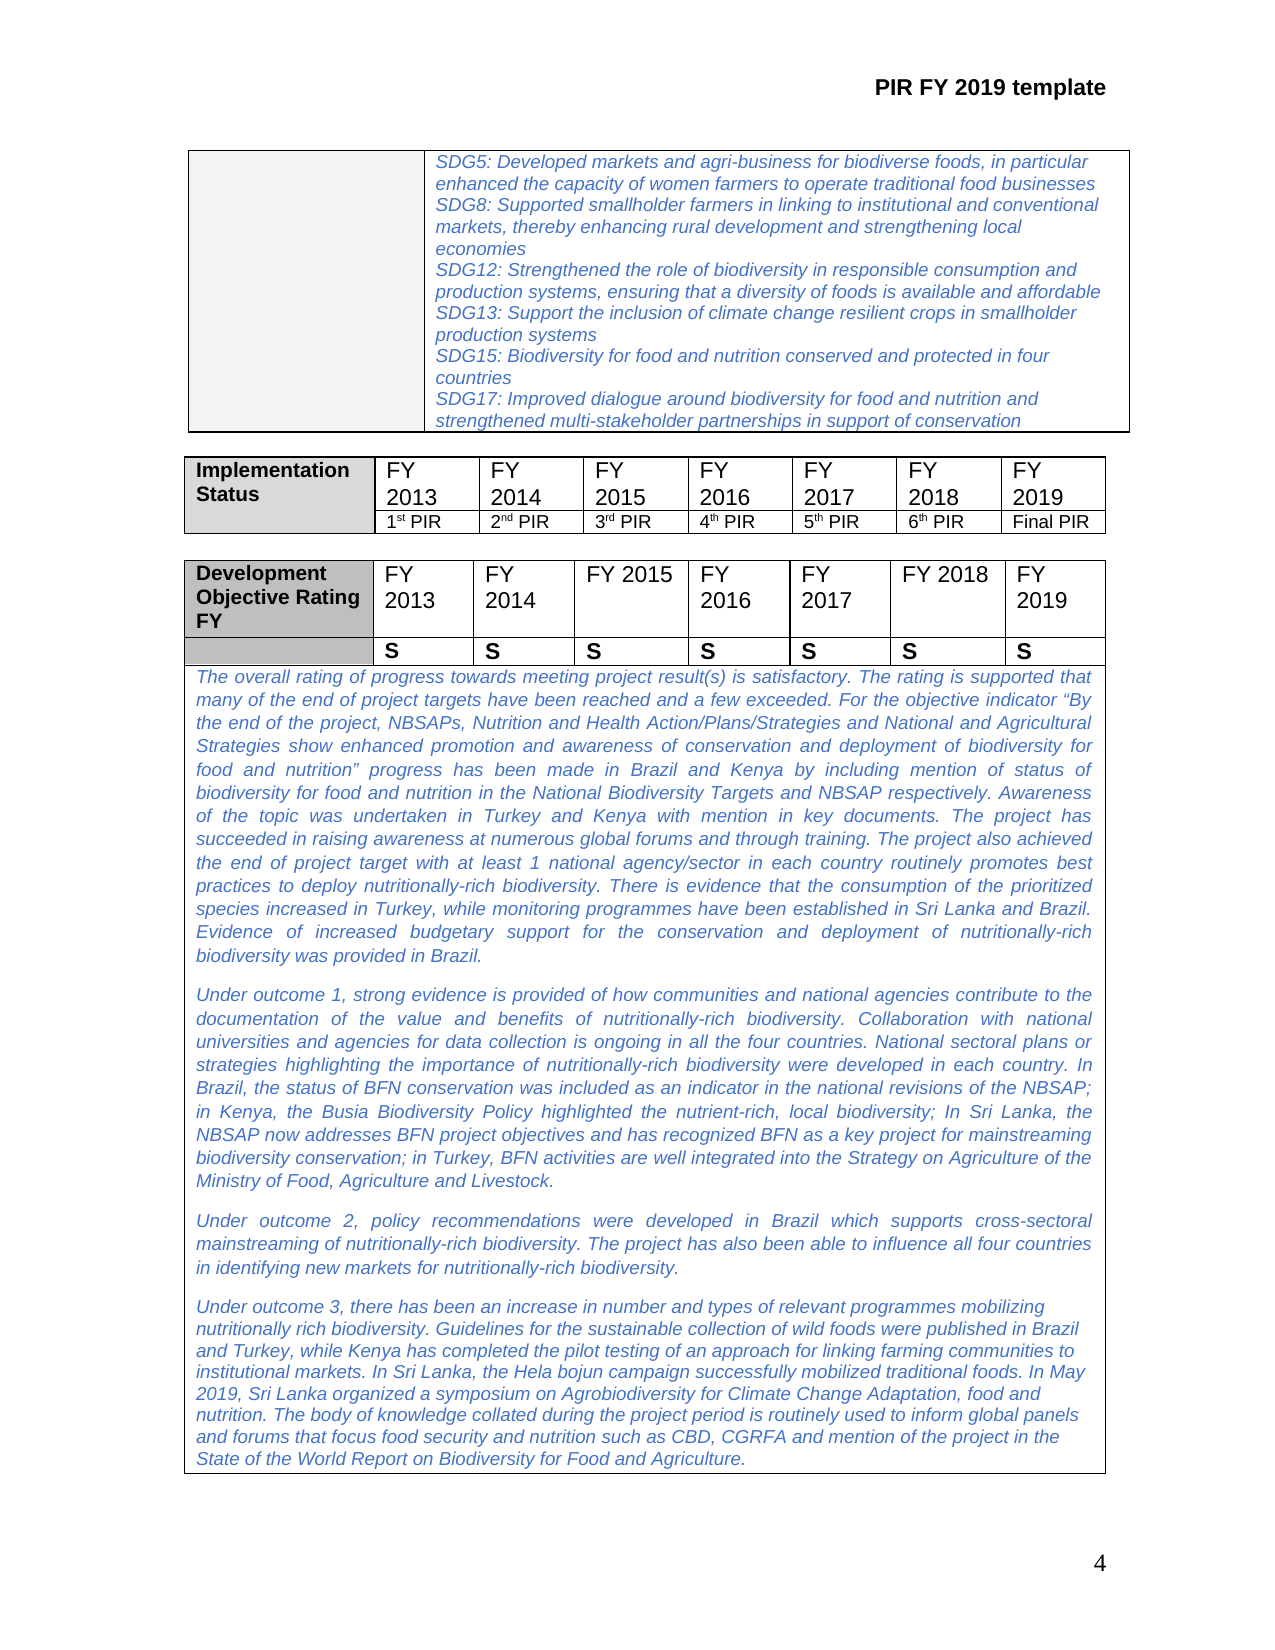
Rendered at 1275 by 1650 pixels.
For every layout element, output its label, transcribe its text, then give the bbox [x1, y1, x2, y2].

table_header FY 2015 [575, 561, 688, 637]
table_cell 1st PIR [376, 511, 479, 533]
table_cell S [891, 638, 1005, 664]
table_cell Final PIR [1002, 511, 1105, 533]
table_cell S [474, 638, 574, 664]
table_header Development Objective Rating FY [185, 561, 373, 637]
table_header Implementation Status [185, 458, 374, 533]
table_header FY 2018 [897, 458, 1001, 510]
table_header FY 2019 [1002, 458, 1105, 510]
table_cell S [374, 638, 473, 664]
table_cell S [575, 638, 688, 664]
table_header FY 2015 [584, 458, 688, 510]
table_cell [185, 638, 373, 664]
table_cell S [791, 638, 890, 664]
table_cell S [1006, 638, 1105, 664]
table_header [189, 151, 424, 431]
table_cell 2nd PIR [480, 511, 583, 533]
table_header FY 2013 [376, 458, 479, 510]
table_cell 6th PIR [897, 511, 1001, 533]
table_cell 5th PIR [793, 511, 896, 533]
table_cell 3rd PIR [584, 511, 688, 533]
table_cell S [689, 638, 789, 664]
table_header FY 2014 [480, 458, 583, 510]
table_header FY 2019 [1006, 561, 1105, 637]
table_header FY 2017 [791, 561, 890, 637]
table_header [425, 151, 1129, 431]
table_header FY 2018 [891, 561, 1005, 637]
table_header FY 2014 [474, 561, 574, 637]
table_cell The overall rating of progress towards meeting project result(s) is satisfactory. The rating is supported that many of the end of project targets have been reached and a few exceeded. For the objective indicator “By the end of the project, NBSAPs, Nutrition and Health Action/Plans/Strategies and National and Agricultural Strategies show enhanced promotion and awareness of conservation and deployment of biodiversity for food and nutrition” progress has been made in Brazil and Kenya by including mention of status of biodiversity for food and nutrition in the National Biodiversity Targets and NBSAP respectively. Awareness of the topic was undertaken in Turkey and Kenya with mention in key documents. The project has succeeded in raising awareness at numerous global forums and through training. The project also achieved the end of project target with at least 1 national agency/sector in each country routinely promotes best practices to deploy nutritionally-rich biodiversity. There is evidence that the consumption of the prioritized species increased in Turkey, while monitoring programmes have been established in Sri Lanka and Brazil. Evidence of increased budgetary support for the conservation and deployment of nutritionally-rich biodiversity was provided in Brazil. Under outcome 1, strong evidence is provided of how communities and national agencies contribute to the documentation of the value and benefits of nutritionally-rich biodiversity. Collaboration with national universities and agencies for data collection is ongoing in all the four countries. National sectoral plans or strategies highlighting the importance of nutritionally-rich biodiversity were developed in each country. In Brazil, the status of BFN conservation was included as an indicator in the national revisions of the NBSAP; in Kenya, the Busia Biodiversity Policy highlighted the nutrient-rich, local biodiversity; In Sri Lanka, the NBSAP now addresses BFN project objectives and has recognized BFN as a key project for mainstreaming biodiversity conservation; in Turkey, BFN activities are well integrated into the Strategy on Agriculture of the Ministry of Food, Agriculture and Livestock. Under outcome 2, policy recommendations were developed in Brazil which supports cross-sectoral mainstreaming of nutritionally-rich biodiversity. The project has also been able to influence all four countries in identifying new markets for nutritionally-rich biodiversity. Under outcome 3, there has been an increase in number and types of relevant programmes mobilizing nutritionally rich biodiversity. Guidelines for the sustainable collection of wild foods were published in Brazil and Turkey, while Kenya has completed the pilot testing of an approach for linking farming communities to institutional markets. In Sri Lanka, the Hela bojun campaign successfully mobilized traditional foods. In May 2019, Sri Lanka organized a symposium on Agrobiodiversity for Climate Change Adaptation, food and nutrition. The body of knowledge collated during the project period is routinely used to inform global panels and forums that focus food security and nutrition such as CBD, CGRFA and mention of the project in the State of the World Report on Biodiversity for Food and Agriculture. [185, 666, 1105, 1473]
table_header FY 2016 [689, 458, 792, 510]
table_header FY 2016 [689, 561, 789, 637]
table_cell 4th PIR [689, 511, 792, 533]
table_header FY 2013 [374, 561, 473, 637]
table_header FY 2017 [793, 458, 896, 510]
